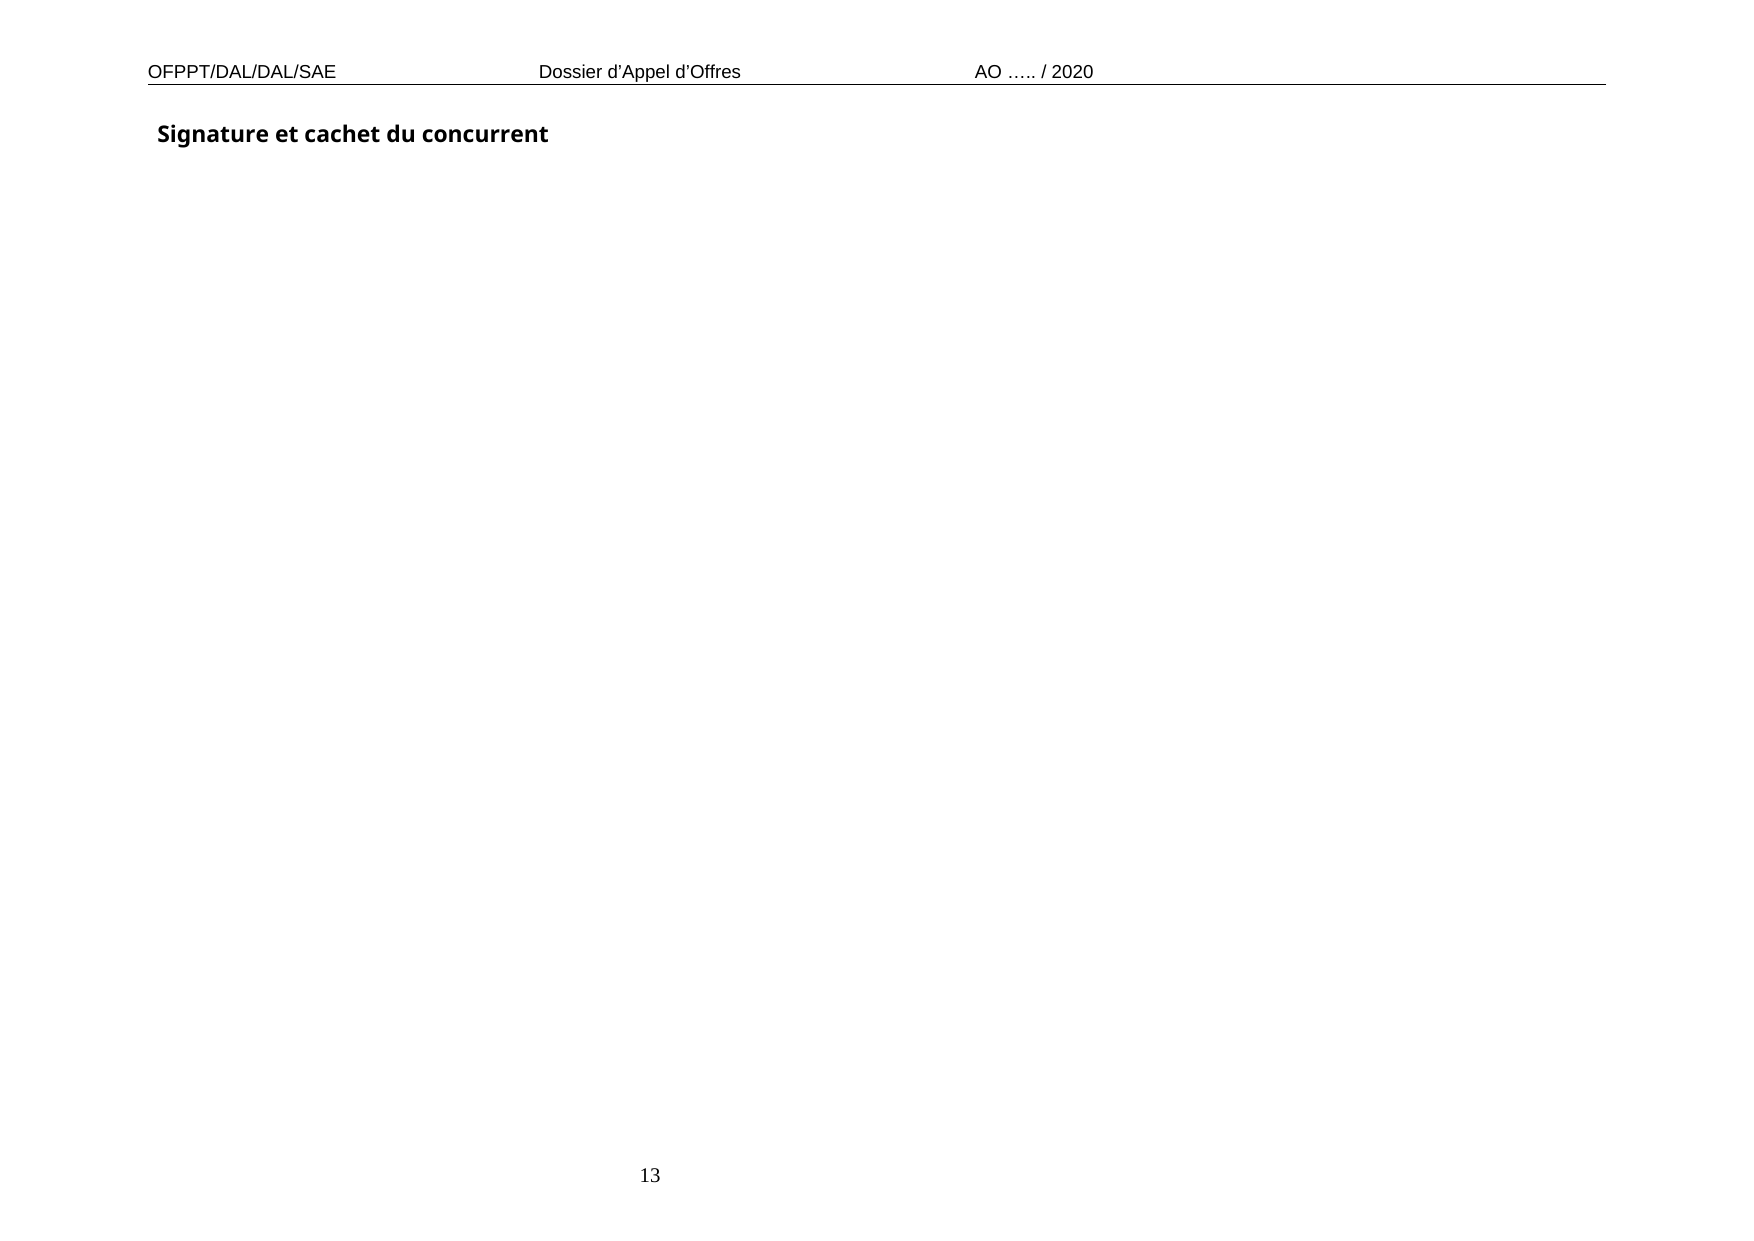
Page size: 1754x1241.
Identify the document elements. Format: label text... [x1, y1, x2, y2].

text Signature et cachet du concurrent [148, 118, 1606, 149]
